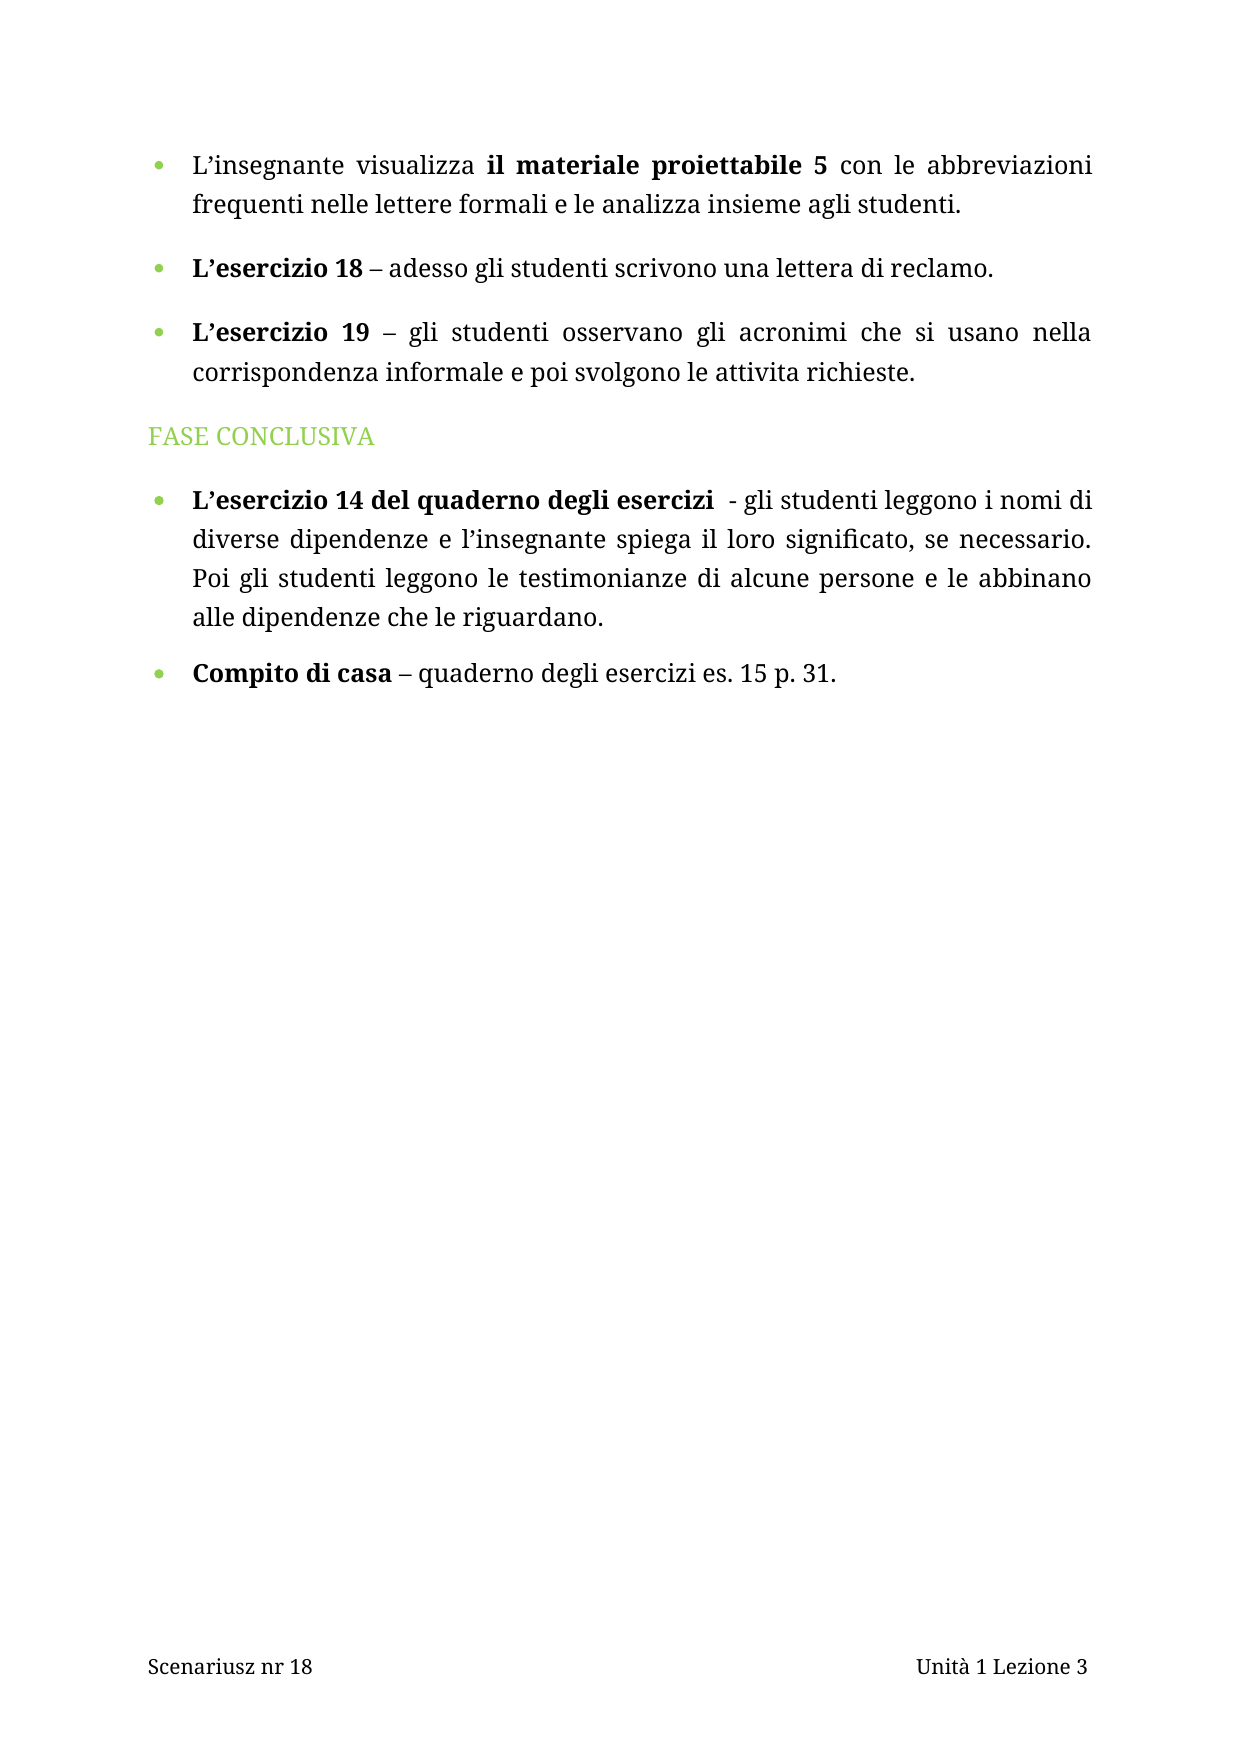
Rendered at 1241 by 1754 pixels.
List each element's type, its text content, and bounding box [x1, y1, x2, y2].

list L’insegnante visualizza il materiale proiettabile 5 con le abbreviazioni frequenti nelle lettere formali e le analizza insieme agli studenti. [154, 148, 1093, 221]
list L’esercizio 18 – adesso gli studenti scrivono una lettera di reclamo. [154, 251, 1093, 285]
text FASE CONCLUSIVA [148, 418, 1093, 452]
list Compito di casa – quaderno degli esercizi es. 15 p. 31. [154, 656, 1093, 690]
list L’esercizio 19 – gli studenti osservano gli acronimi che si usano nella corrispondenza informale e poi svolgono le attivita richieste. [154, 315, 1093, 388]
list L’esercizio 14 del quaderno degli esercizi - gli studenti leggono i nomi di diverse dipendenze e l’insegnante spiega il loro significato, se necessario. Poi gli studenti leggono le testimonianze di alcune persone e le abbinano alle dipendenze che le riguardano. [154, 483, 1093, 634]
